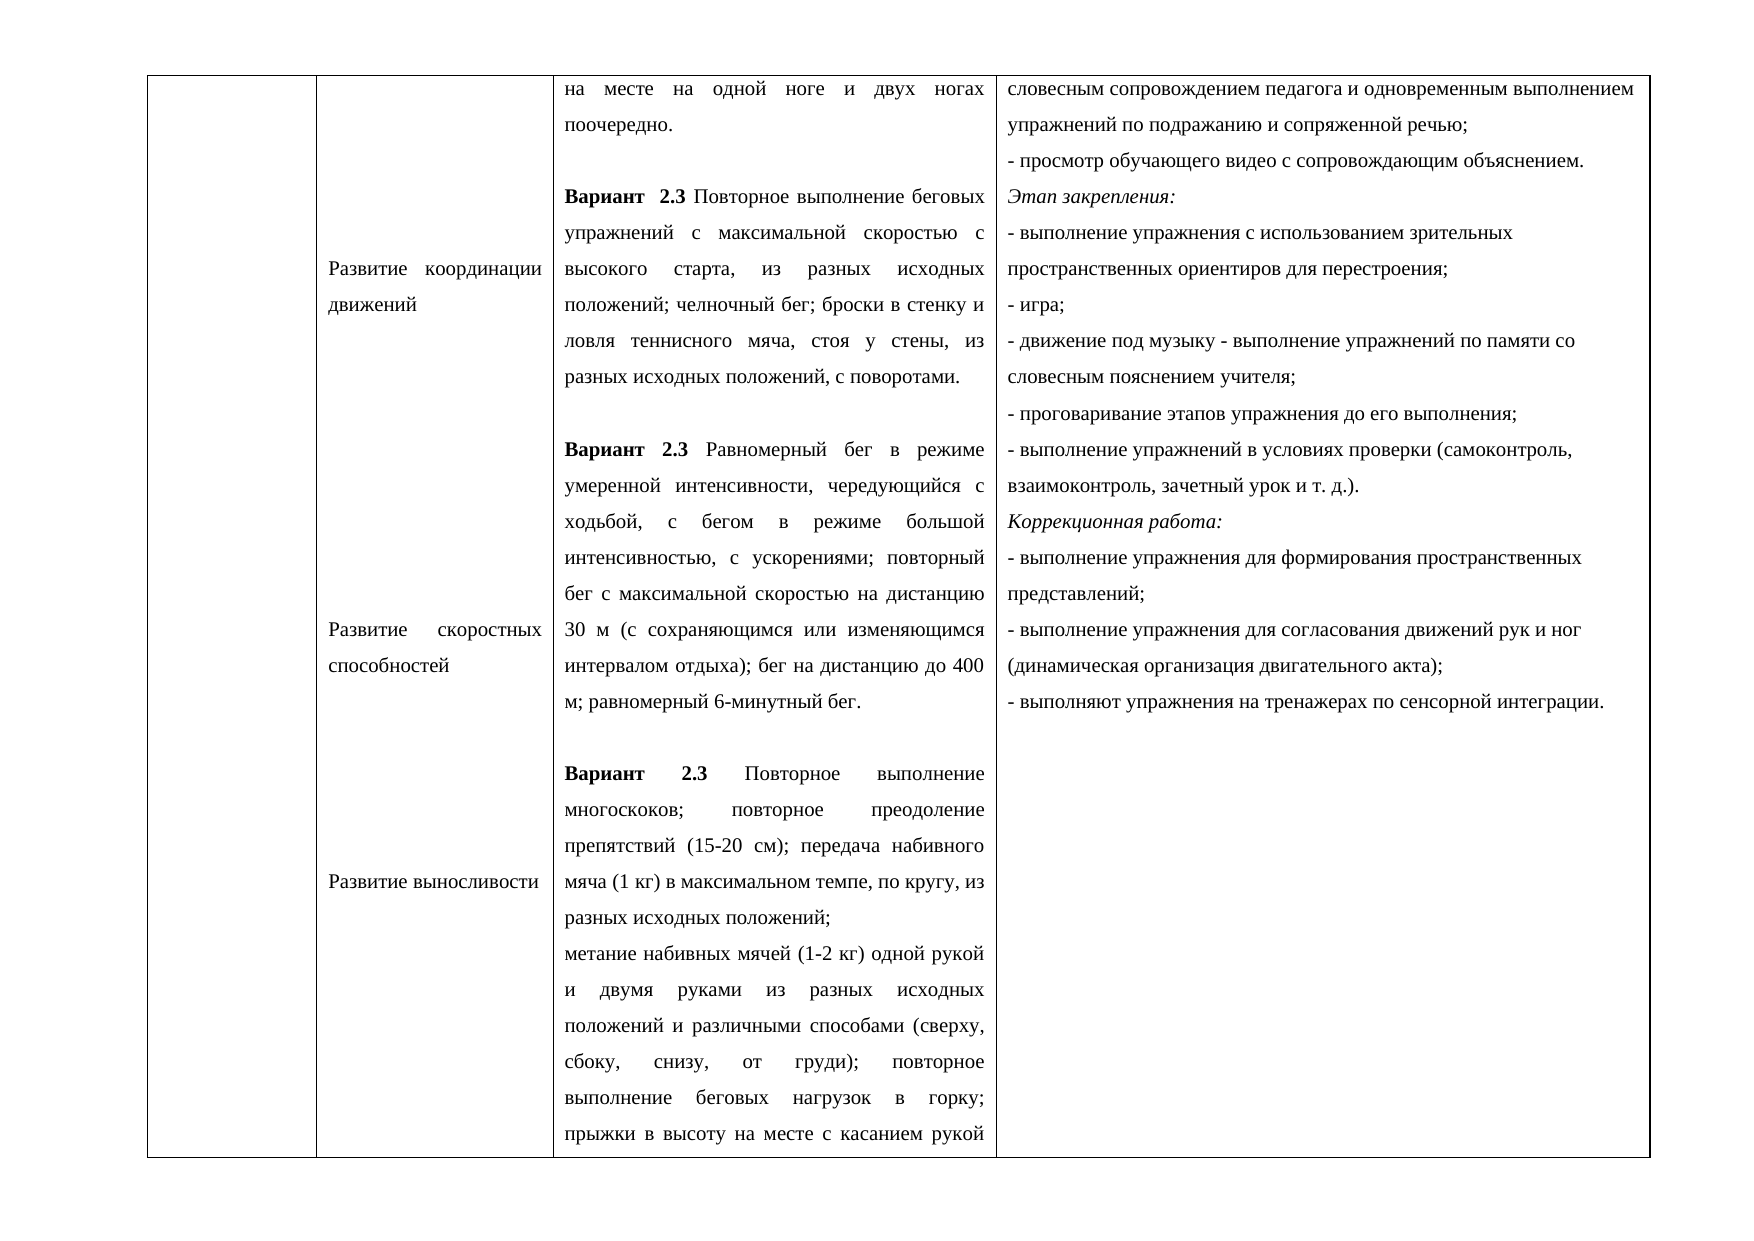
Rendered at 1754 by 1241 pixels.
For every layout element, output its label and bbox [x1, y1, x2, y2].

table_cell [317, 76, 553, 1157]
table_cell [148, 76, 316, 1157]
table_cell [997, 76, 1649, 1157]
table_cell [554, 76, 996, 1157]
